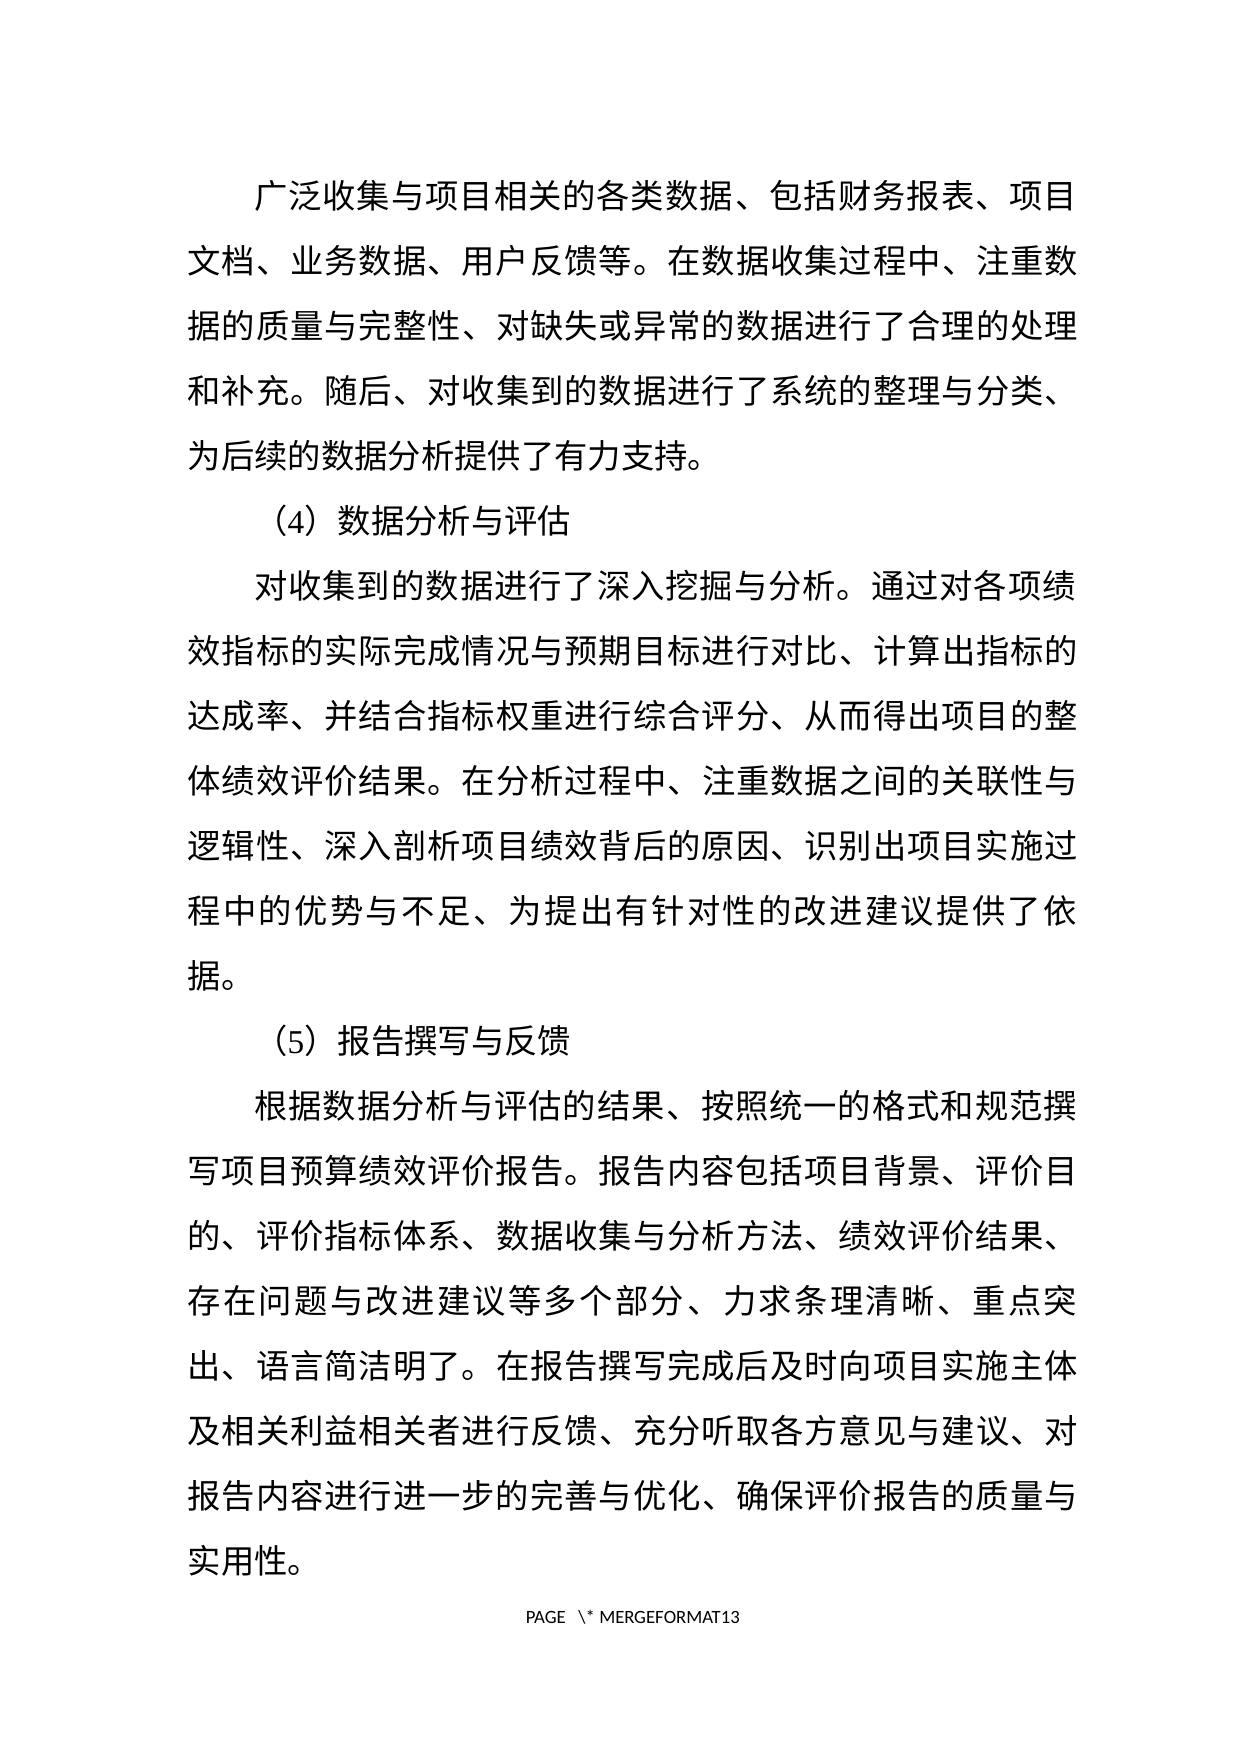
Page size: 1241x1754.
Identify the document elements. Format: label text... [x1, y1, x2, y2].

text （5）报告撰写与反馈 [187, 1007, 1078, 1072]
text 根据数据分析与评估的结果、按照统一的格式和规范撰写项目预算绩效评价报告。报告内容包括项目背景、评价目的、评价指标体系、数据收集与分析方法、绩效评价结果、存在问题与改进建议等多个部分、力求条理清晰、重点突出、语言简洁明了。在报告撰写完成后及时向项目实施主体及相关利益相关者进行反馈、充分听取各方意见与建议、对报告内容进行进一步的完善与优化、确保评价报告的质量与实用性。 [187, 1072, 1078, 1592]
text 对收集到的数据进行了深入挖掘与分析。通过对各项绩效指标的实际完成情况与预期目标进行对比、计算出指标的达成率、并结合指标权重进行综合评分、从而得出项目的整体绩效评价结果。在分析过程中、注重数据之间的关联性与逻辑性、深入剖析项目绩效背后的原因、识别出项目实施过程中的优势与不足、为提出有针对性的改进建议提供了依据。 [187, 552, 1078, 1007]
text 广泛收集与项目相关的各类数据、包括财务报表、项目文档、业务数据、用户反馈等。在数据收集过程中、注重数据的质量与完整性、对缺失或异常的数据进行了合理的处理和补充。随后、对收集到的数据进行了系统的整理与分类、为后续的数据分析提供了有力支持。 [187, 162, 1078, 487]
text （4）数据分析与评估 [187, 487, 1078, 552]
